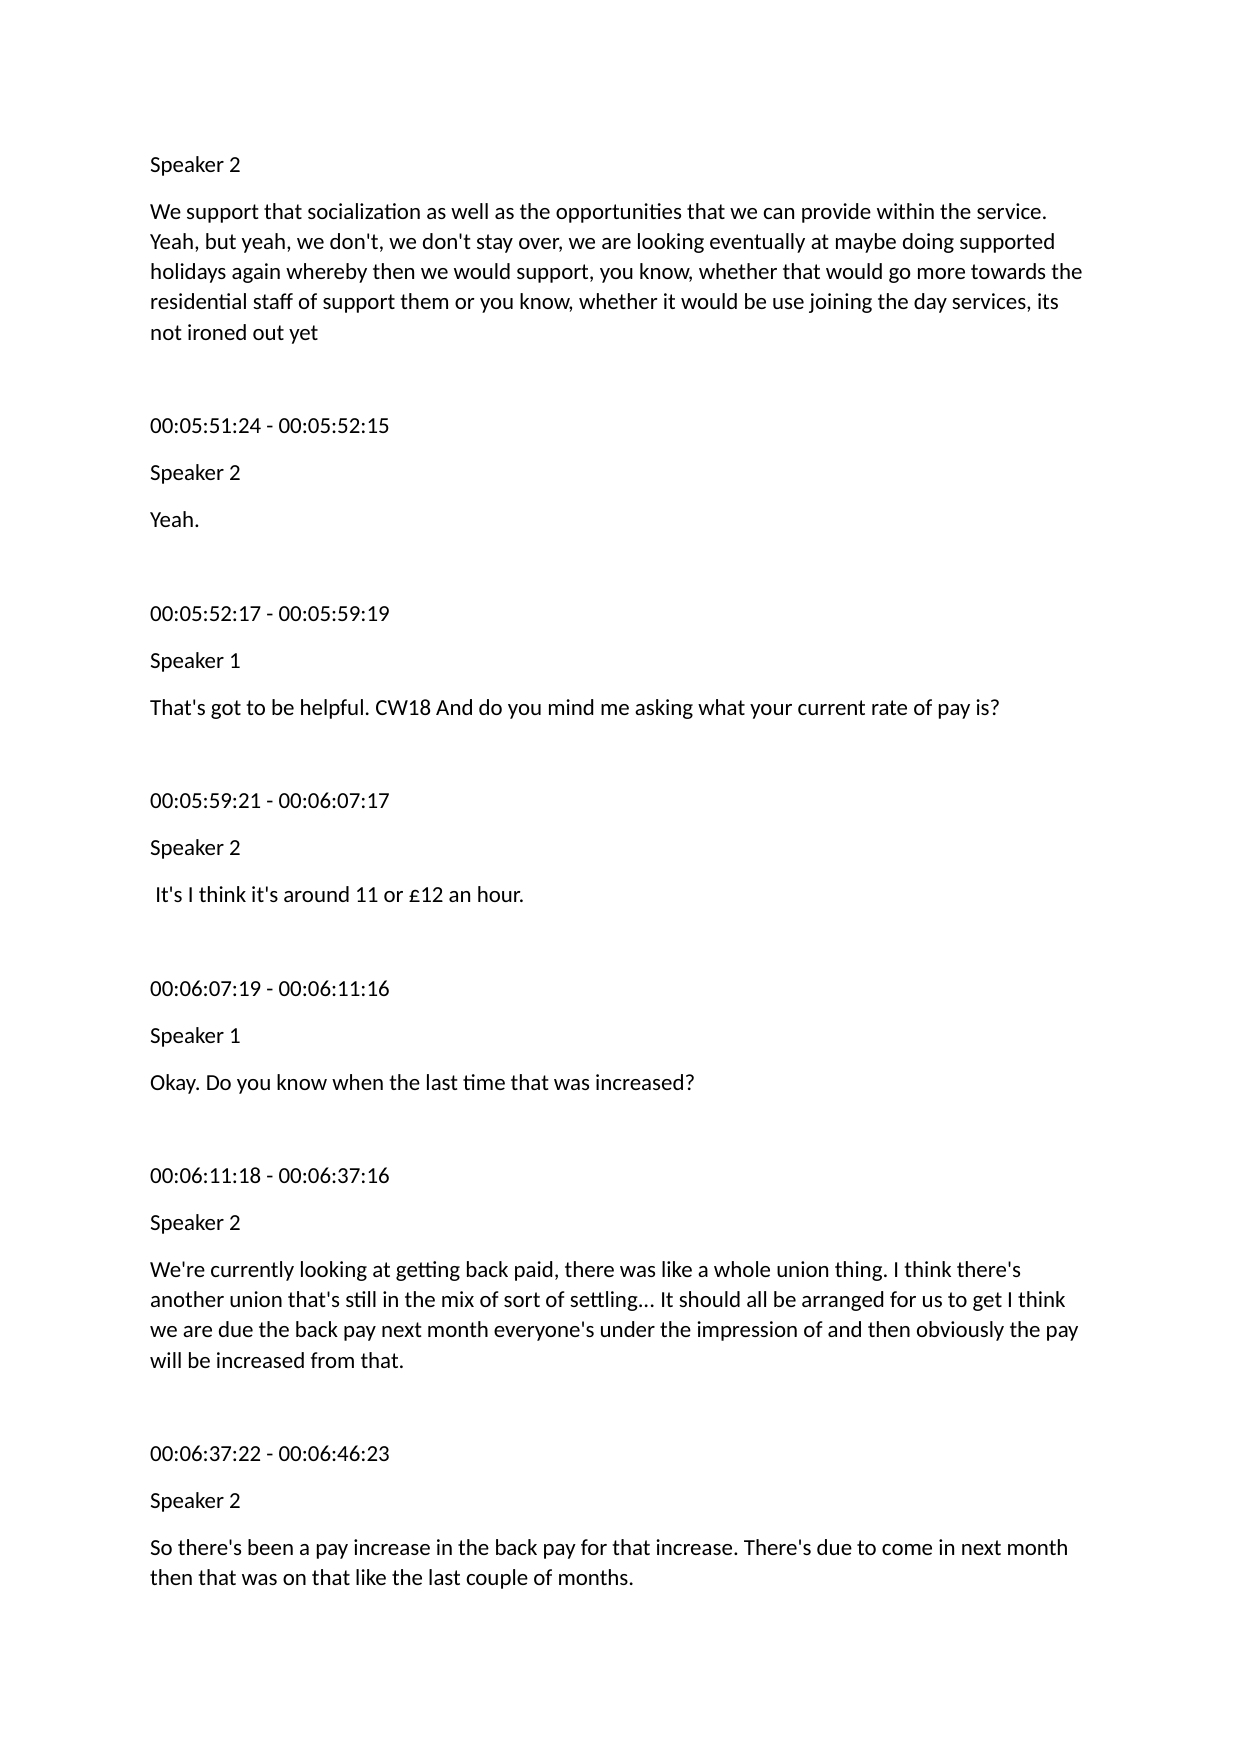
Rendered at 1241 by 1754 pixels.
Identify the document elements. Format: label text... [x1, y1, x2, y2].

text It's I think it's around 11 or £12 an hour. [150, 880, 1090, 908]
text We support that socialization as well as the opportunities that we can provide within the service. Yeah, but yeah, we don't, we don't stay over, we are looking eventually at maybe doing supported holidays again whereby then we would support, you know, whether that would go more towards the residential staff of support them or you know, whether it would be use joining the day services, its not ironed out yet [150, 197, 1090, 346]
text 00:06:11:18 - 00:06:37:16 [150, 1161, 1090, 1189]
text Speaker 2 [150, 1486, 1090, 1514]
text 00:06:07:19 - 00:06:11:16 [150, 974, 1090, 1002]
text Yeah. [150, 505, 1090, 533]
text Speaker 2 [150, 150, 1090, 178]
text We're currently looking at getting back paid, there was like a whole union thing. I think there's another union that's still in the mix of sort of settling... It should all be arranged for us to get I think we are due the back pay next month everyone's under the impression of and then obviously the pay will be increased from that. [150, 1255, 1090, 1374]
text 00:05:59:21 - 00:06:07:17 [150, 786, 1090, 814]
text Speaker 2 [150, 833, 1090, 861]
text So there's been a pay increase in the back pay for that increase. There's due to come in next month then that was on that like the last couple of months. [150, 1533, 1090, 1592]
text 00:05:51:24 - 00:05:52:15 [150, 411, 1090, 439]
text Okay. Do you know when the last time that was increased? [150, 1068, 1090, 1096]
text Speaker 1 [150, 646, 1090, 674]
text That's got to be helpful. CW18 And do you mind me asking what your current rate of pay is? [150, 693, 1090, 721]
text Speaker 2 [150, 1208, 1090, 1236]
text Speaker 2 [150, 458, 1090, 486]
text Speaker 1 [150, 1021, 1090, 1049]
text 00:05:52:17 - 00:05:59:19 [150, 599, 1090, 627]
text 00:06:37:22 - 00:06:46:23 [150, 1439, 1090, 1468]
